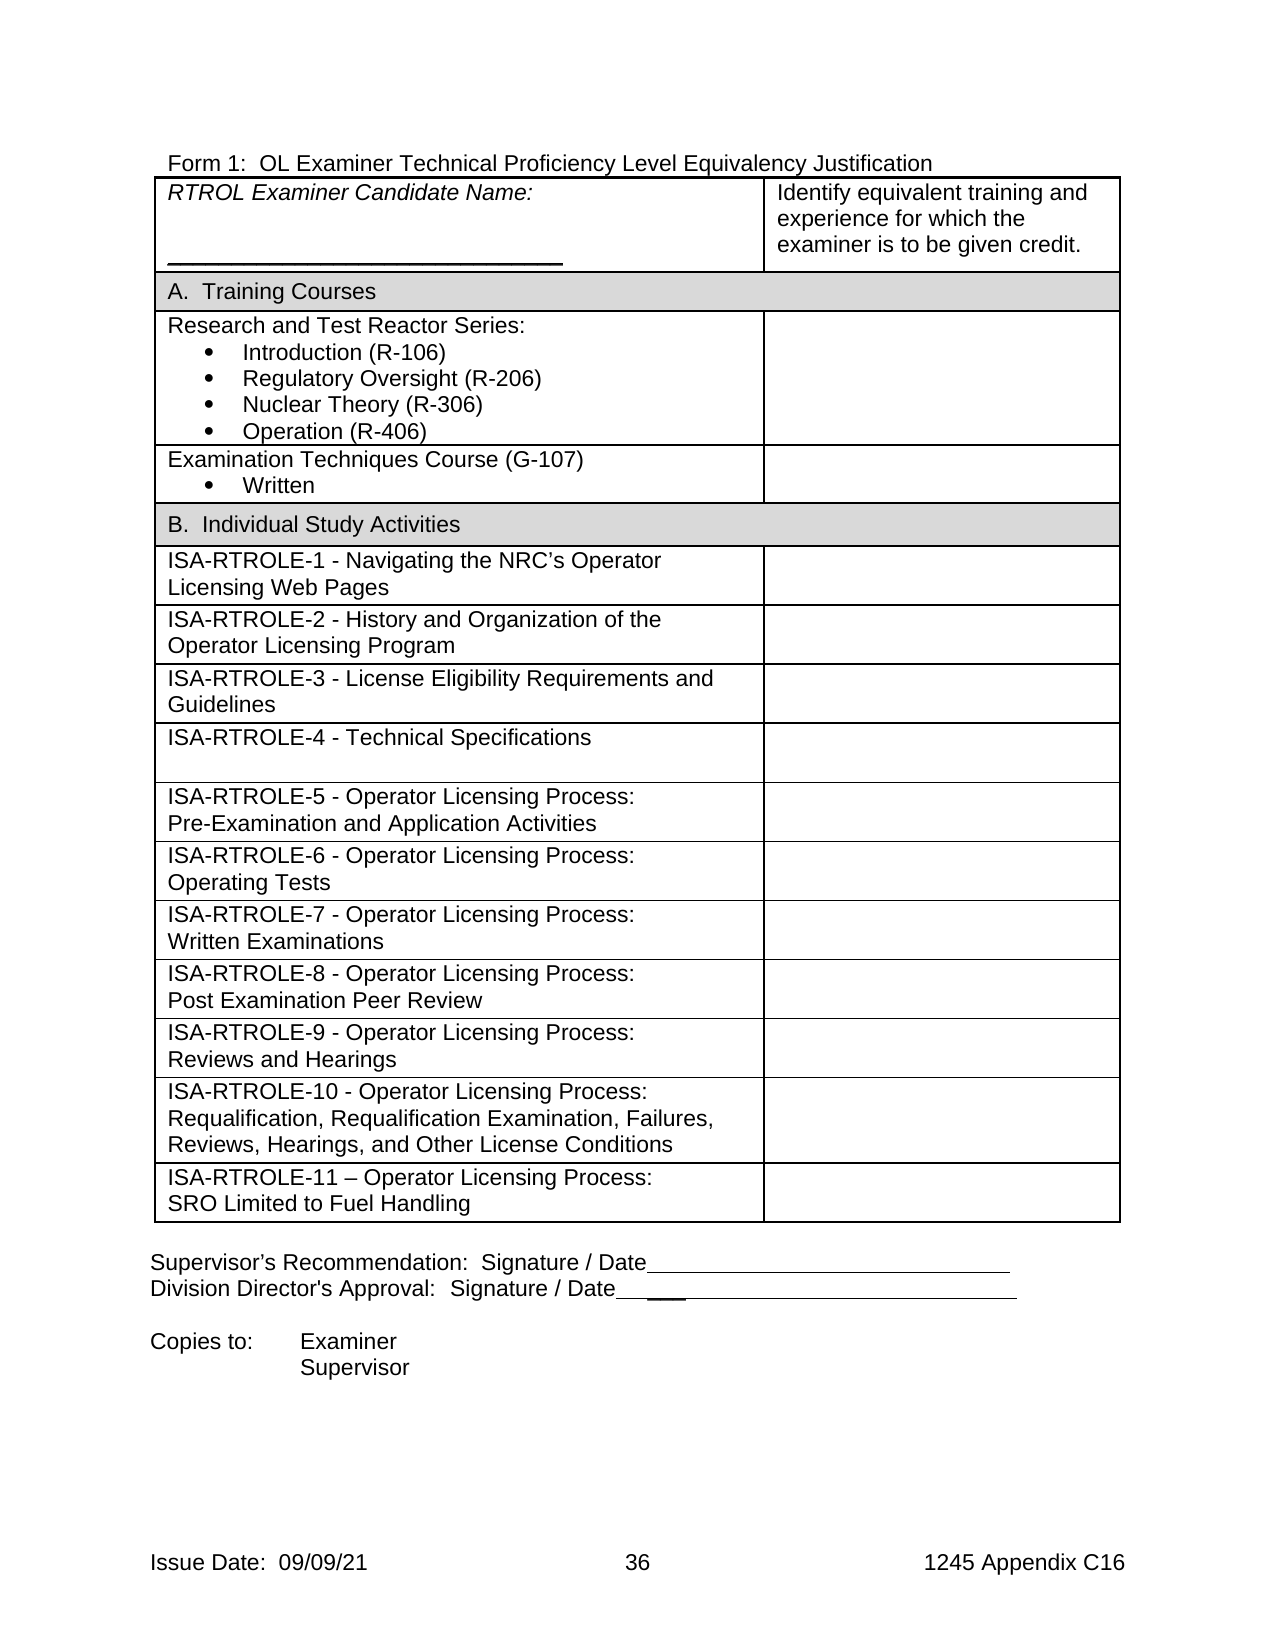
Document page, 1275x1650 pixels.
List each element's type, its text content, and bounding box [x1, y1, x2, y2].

table_cell [765, 1078, 1119, 1162]
table_cell ISA-RTROLE-9 - Operator Licensing Process: Reviews and Hearings [156, 1019, 763, 1076]
text Supervisor [150, 1354, 1125, 1381]
table_cell ISA-RTROLE-1 - Navigating the NRC’s Operator Licensing Web Pages [156, 547, 763, 604]
table_cell Research and Test Reactor Series: Introduction (R-106) Regulatory Oversight (R-206) Nuclear Theory (R-306) Operation (R-406) [156, 312, 763, 444]
table_cell A. Training Courses [156, 273, 1119, 310]
table_cell [765, 960, 1119, 1017]
table_header Form 1: OL Examiner Technical Proficiency Level Equivalency Justification [155, 150, 1120, 176]
text Division Director's Approval: Signature / Date ___ [150, 1275, 1125, 1302]
table_cell [765, 842, 1119, 899]
table_cell ISA-RTROLE-7 - Operator Licensing Process: Written Examinations [156, 901, 763, 958]
table_cell Identify equivalent training and experience for which the examiner is to be given credit. [765, 179, 1119, 271]
table_cell ISA-RTROLE-3 - License Eligibility Requirements and Guidelines [156, 665, 763, 722]
table_cell [765, 665, 1119, 722]
table_cell [765, 606, 1119, 663]
table_cell ISA-RTROLE-2 - History and Organization of the Operator Licensing Program [156, 606, 763, 663]
table_cell B. Individual Study Activities [156, 504, 1119, 545]
table_cell [765, 547, 1119, 604]
table_cell Examination Techniques Course (G-107) Written [156, 446, 763, 502]
table_cell ISA-RTROLE-11 – Operator Licensing Process: SRO Limited to Fuel Handling [156, 1164, 763, 1221]
table_cell ISA-RTROLE-4 - Technical Specifications [156, 724, 763, 781]
table_cell [765, 901, 1119, 958]
table_cell [765, 312, 1119, 444]
table_cell [765, 1019, 1119, 1076]
table_cell [765, 724, 1119, 781]
text Supervisor’s Recommendation: Signature / Date [150, 1249, 1125, 1275]
table_cell ISA-RTROLE-5 - Operator Licensing Process: Pre-Examination and Application Activities [156, 783, 763, 841]
table_cell ISA-RTROLE-10 - Operator Licensing Process: Requalification, Requalification Examination, Failures, Reviews, Hearings, and Other License Conditions [156, 1078, 763, 1162]
text Copies to: Examiner [150, 1328, 1125, 1354]
table_cell [765, 1164, 1119, 1221]
table_cell [765, 446, 1119, 502]
table_cell ISA-RTROLE-8 - Operator Licensing Process: Post Examination Peer Review [156, 960, 763, 1017]
table_cell [765, 783, 1119, 841]
table_cell ISA-RTROLE-6 - Operator Licensing Process: Operating Tests [156, 842, 763, 899]
table_cell RTROL Examiner Candidate Name: _______________________________ [156, 179, 763, 271]
